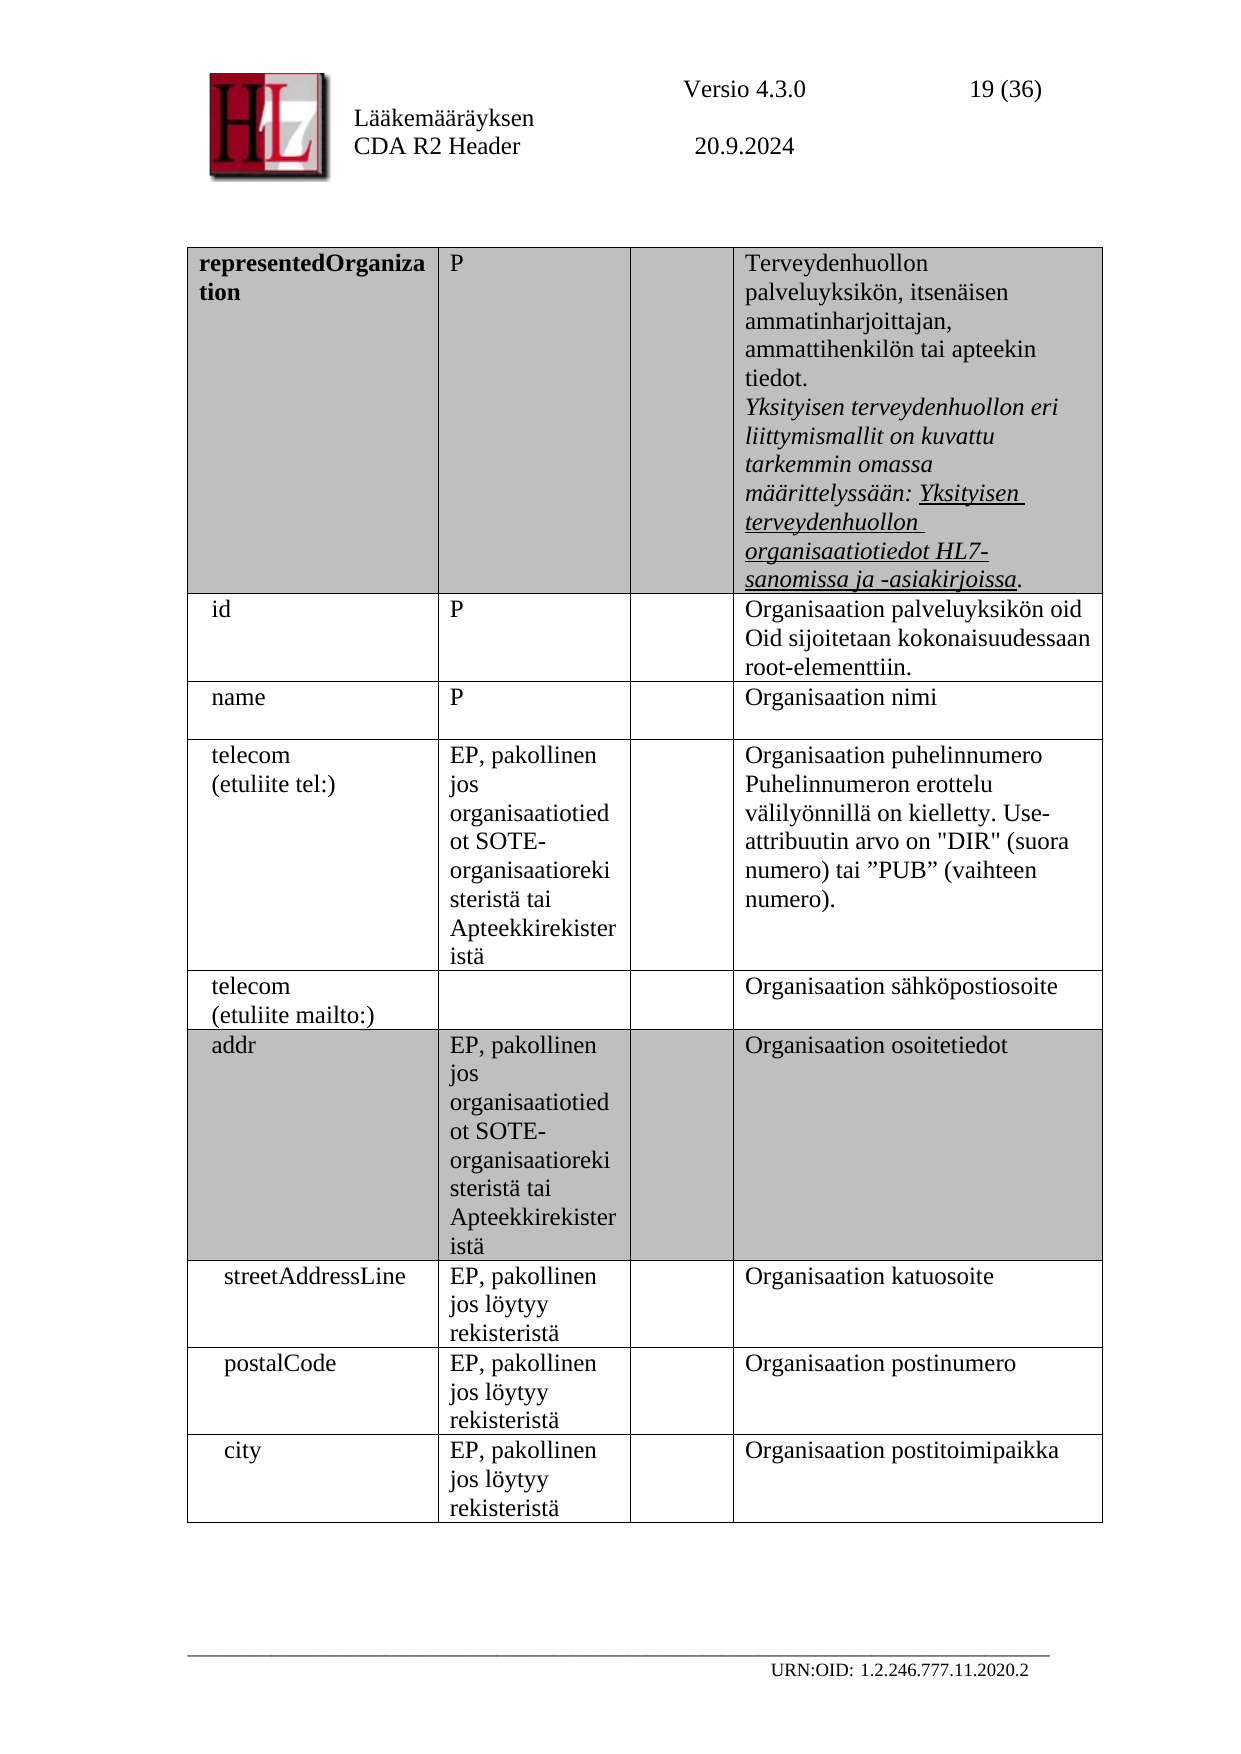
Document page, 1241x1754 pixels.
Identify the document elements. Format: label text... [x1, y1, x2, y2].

table_cell [631, 682, 733, 739]
table_cell [439, 971, 630, 1029]
table_cell P [439, 594, 630, 681]
table_cell telecom (etuliite mailto:) [188, 971, 438, 1029]
table_cell [631, 740, 733, 970]
table_cell Organisaation puhelinnumero Puhelinnumeron erottelu välilyönnillä on kielletty. Use-attribuutin arvo on "DIR" (suora numero) tai ”PUB” (vaihteen numero). [734, 740, 1102, 970]
table_cell name [188, 682, 438, 739]
table_cell EP, pakollinen jos organisaatiotiedot SOTE-organisaatiorekisteristä tai Apteekkirekisteristä [439, 1030, 630, 1260]
table_cell [631, 1261, 733, 1347]
table_cell P [439, 682, 630, 739]
table_cell Organisaation sähköpostiosoite [734, 971, 1102, 1029]
table_cell [631, 248, 733, 593]
table_cell Organisaation katuosoite [734, 1261, 1102, 1347]
table_cell addr [188, 1030, 438, 1260]
table_cell id [188, 594, 438, 681]
table_cell P [439, 248, 630, 593]
table_cell [631, 594, 733, 681]
table_cell [631, 971, 733, 1029]
table_cell Organisaation postinumero [734, 1348, 1102, 1434]
table_cell postalCode [188, 1348, 438, 1434]
table_cell EP, pakollinen jos organisaatiotiedot SOTE-organisaatiorekisteristä tai Apteekkirekisteristä [439, 740, 630, 970]
table_cell [631, 1435, 733, 1522]
table_cell EP, pakollinen jos löytyy rekisteristä [439, 1261, 630, 1347]
picture [209, 73, 332, 182]
table_cell [631, 1348, 733, 1434]
table_cell Terveydenhuollon palveluyksikön, itsenäisen ammatinharjoittajan, ammattihenkilön tai apteekin tiedot. Yksityisen terveydenhuollon eri liittymismallit on kuvattu tarkemmin omassa määrittelyssään: Yksityisen terveydenhuollon organisaatiotiedot HL7-sanomissa ja -asiakirjoissa. [734, 248, 1102, 593]
table_cell [631, 1030, 733, 1260]
table_cell Organisaation postitoimipaikka [734, 1435, 1102, 1522]
table_cell city [188, 1435, 438, 1522]
table_cell telecom (etuliite tel:) [188, 740, 438, 970]
table_cell streetAddressLine [188, 1261, 438, 1347]
table_cell Organisaation osoitetiedot [734, 1030, 1102, 1260]
table_cell EP, pakollinen jos löytyy rekisteristä [439, 1348, 630, 1434]
table_cell Organisaation nimi [734, 682, 1102, 739]
table_cell representedOrganization [188, 248, 438, 593]
table_cell Organisaation palveluyksikön oid Oid sijoitetaan kokonaisuudessaan root-elementtiin. [734, 594, 1102, 681]
table_cell EP, pakollinen jos löytyy rekisteristä [439, 1435, 630, 1522]
